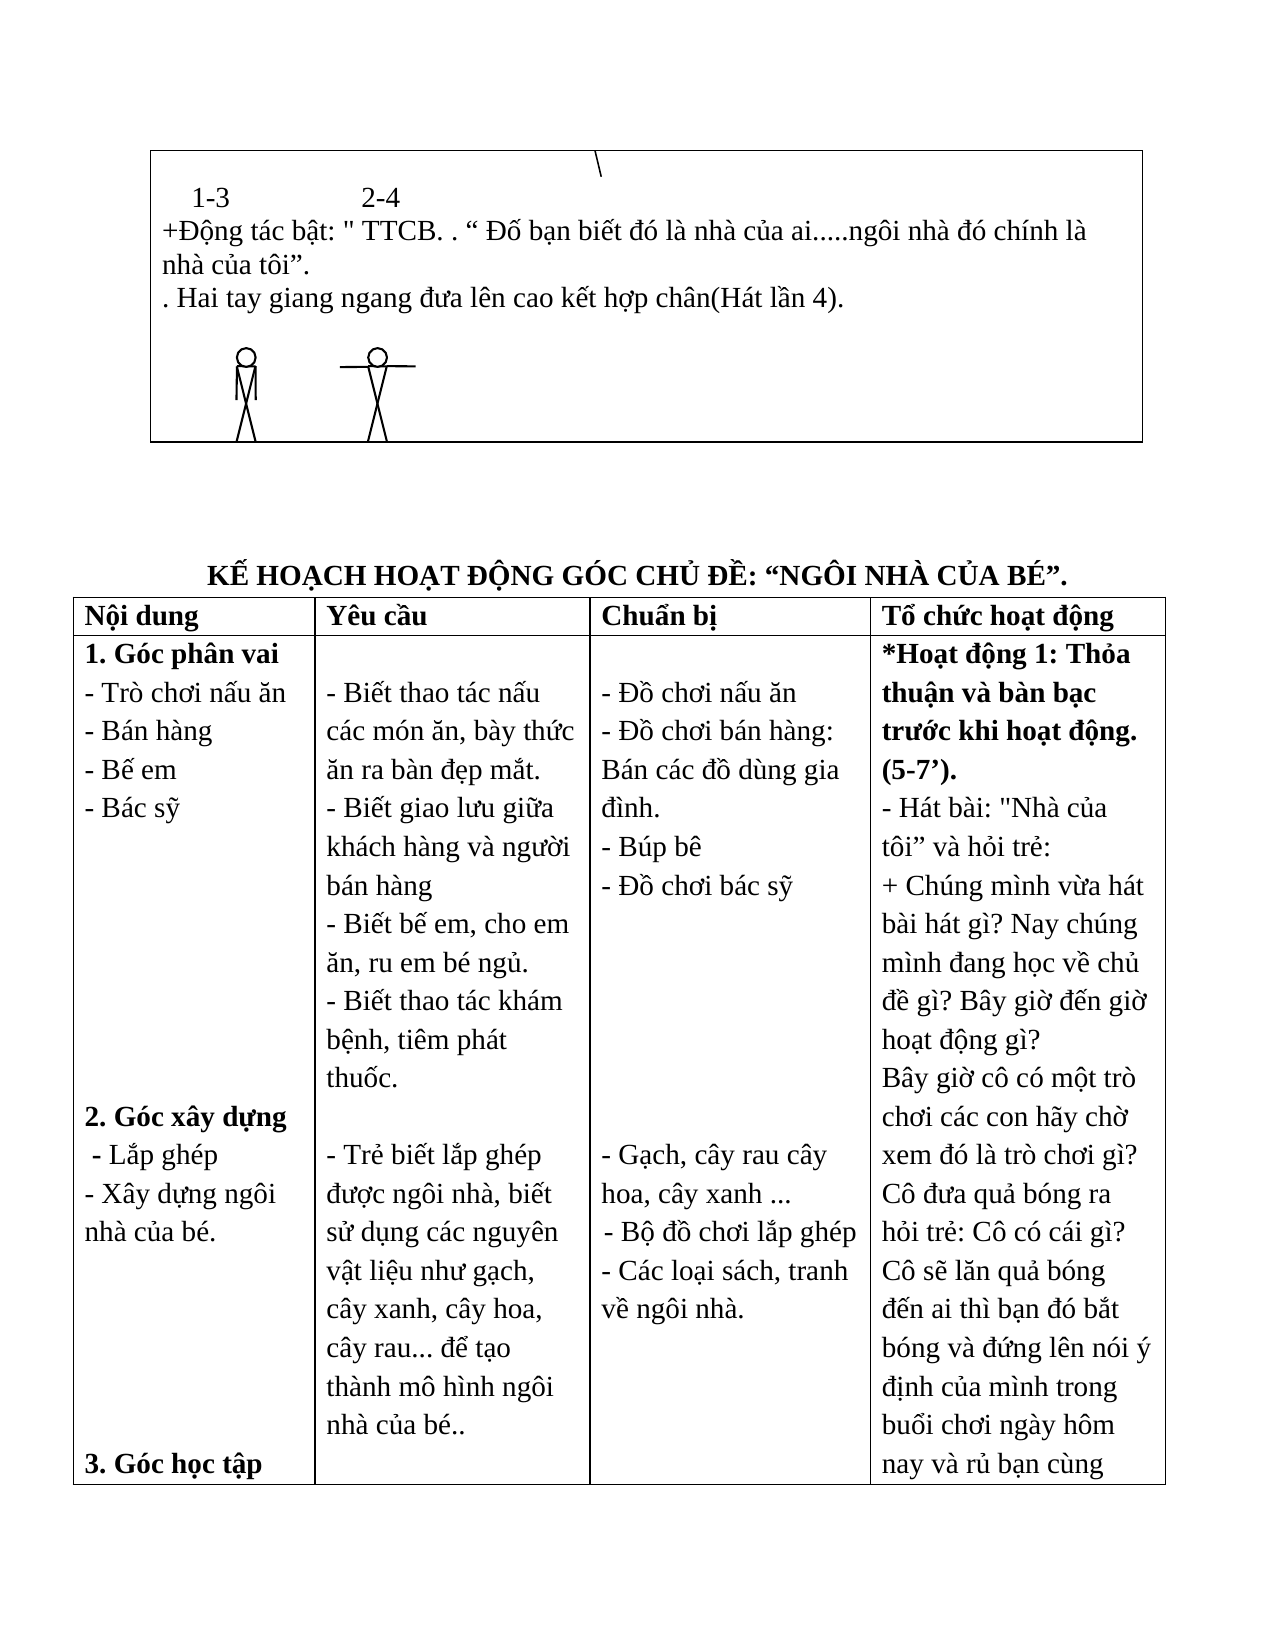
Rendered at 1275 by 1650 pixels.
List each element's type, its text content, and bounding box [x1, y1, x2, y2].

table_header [151, 151, 1142, 441]
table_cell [74, 636, 314, 1484]
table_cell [316, 636, 589, 1484]
table_header Yêu cầu [316, 598, 589, 635]
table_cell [591, 636, 870, 1484]
table_header Tổ chức hoạt động [871, 598, 1165, 635]
table_header Nội dung [74, 598, 314, 635]
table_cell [871, 636, 1165, 1484]
text KẾ HOẠCH HOẠT ĐỘNG GÓC CHỦ ĐỀ: “NGÔI NHÀ CỦA BÉ”. [150, 558, 1125, 592]
table_header Chuẩn bị [591, 598, 870, 635]
